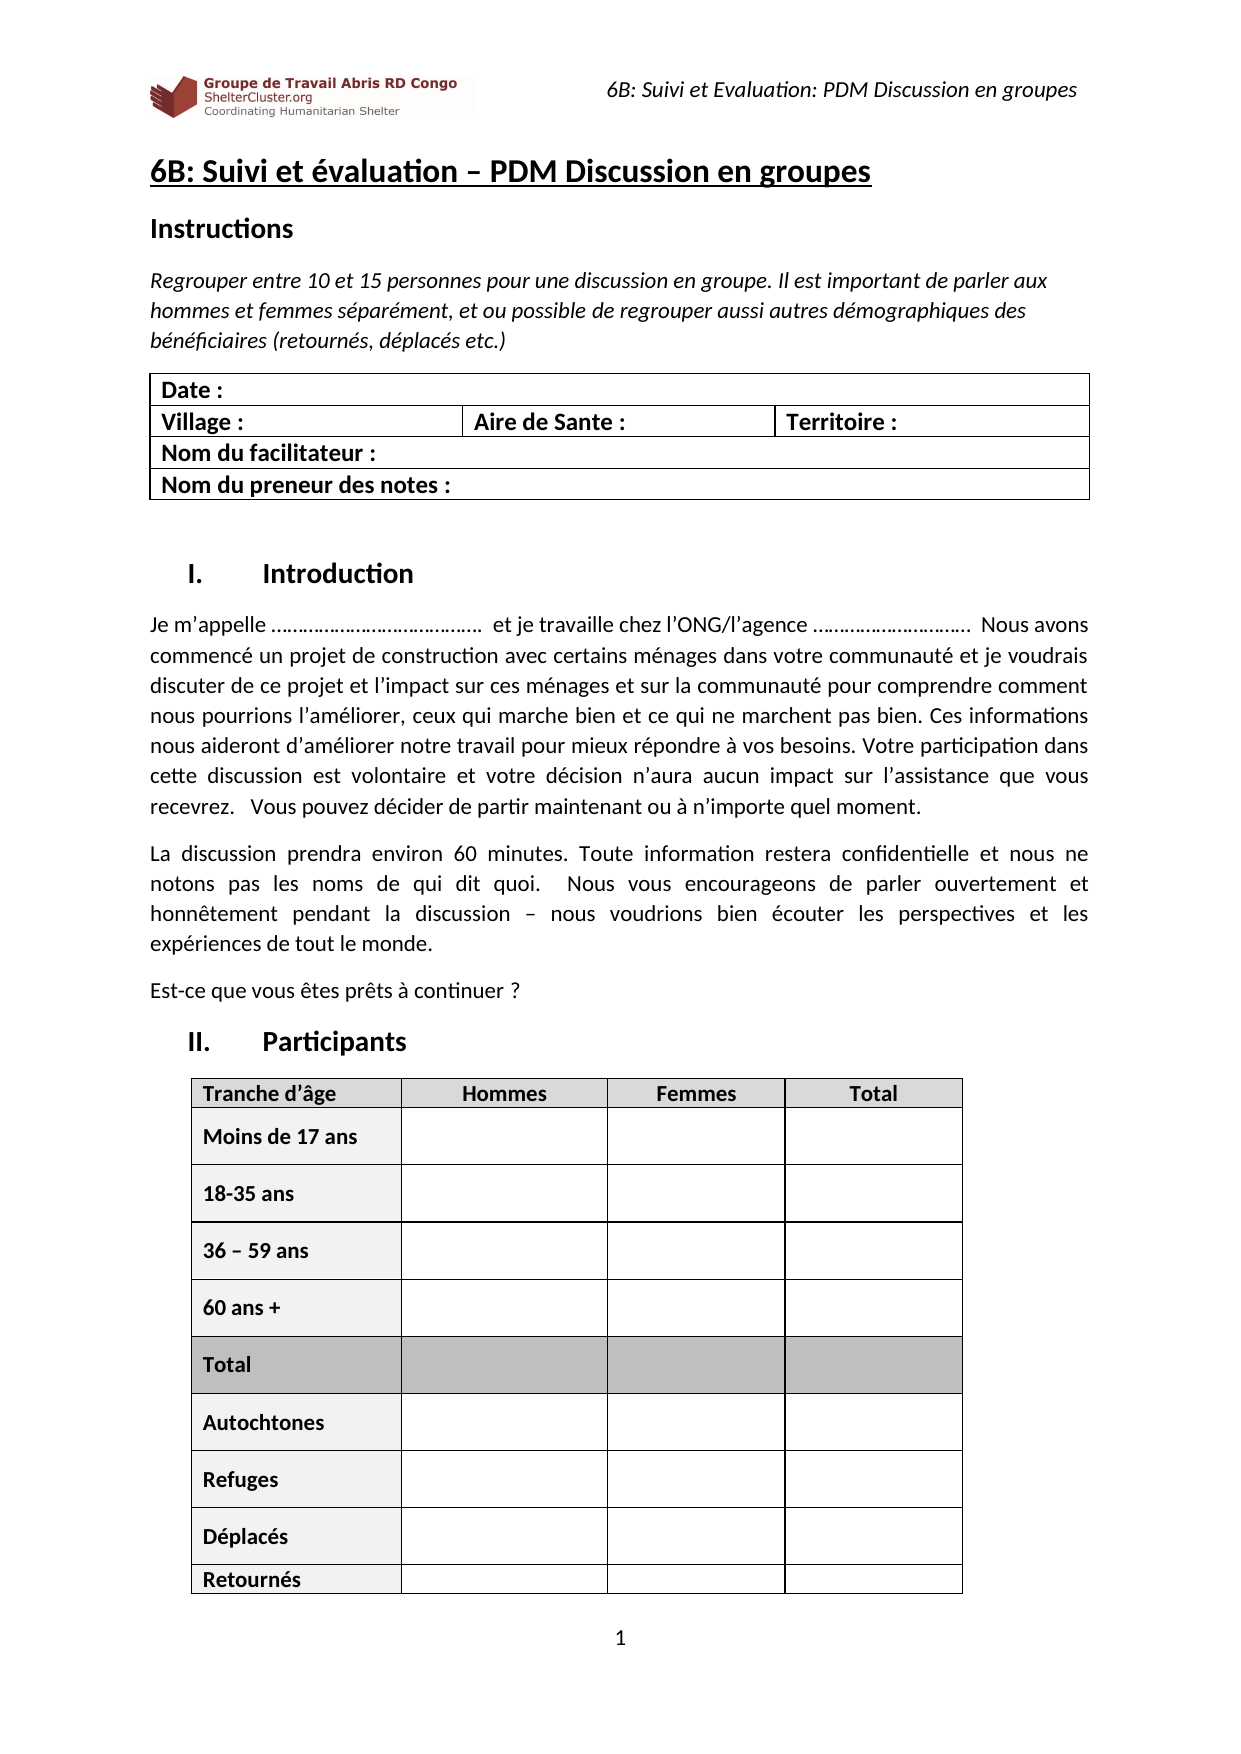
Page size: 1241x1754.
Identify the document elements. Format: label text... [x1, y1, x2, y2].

table_cell [402, 1223, 607, 1278]
table_cell [402, 1280, 607, 1336]
table_cell 36 – 59 ans [192, 1223, 401, 1278]
table_cell 60 ans + [192, 1280, 401, 1336]
table_cell [402, 1108, 607, 1164]
text Instructions [150, 211, 1090, 246]
table_cell [608, 1394, 784, 1450]
table_cell [402, 1508, 607, 1564]
table_cell [786, 1394, 962, 1450]
table_cell [402, 1165, 607, 1221]
table_cell Village : [151, 406, 462, 436]
table_cell Déplacés [192, 1508, 401, 1564]
list Introduction [187, 555, 1090, 591]
text Est-ce que vous êtes prêts à continuer ? [150, 976, 1090, 1004]
table_cell [786, 1223, 962, 1278]
table_cell [608, 1565, 784, 1593]
table_cell Moins de 17 ans [192, 1108, 401, 1164]
table_cell Territoire : [776, 406, 1089, 436]
table_cell [608, 1223, 784, 1278]
table_cell [608, 1508, 784, 1564]
table_cell Autochtones [192, 1394, 401, 1450]
table_header Date : [151, 374, 1089, 404]
table_cell [786, 1165, 962, 1221]
table_cell [608, 1451, 784, 1507]
table_header Total [786, 1079, 962, 1107]
list Participants [187, 1023, 1090, 1059]
table_cell Total [192, 1337, 401, 1393]
table_cell Retournés [192, 1565, 401, 1593]
table_cell [402, 1337, 607, 1393]
table_cell Aire de Sante : [463, 406, 774, 436]
text Regrouper entre 10 et 15 personnes pour une discussion en groupe. Il est important de parler aux hommes et femmes séparément, et ou possible de regrouper aussi autres démographiques des bénéficiaires (retournés, déplacés etc.) [150, 266, 1090, 354]
table_cell [786, 1337, 962, 1393]
table_cell Nom du facilitateur : [151, 437, 1089, 468]
table_cell [608, 1108, 784, 1164]
table_cell [608, 1337, 784, 1393]
table_cell 18-35 ans [192, 1165, 401, 1221]
table_cell [402, 1565, 607, 1593]
table_cell [786, 1108, 962, 1164]
table_cell [608, 1280, 784, 1336]
table_cell [402, 1451, 607, 1507]
text Je m’appelle …………………………………. et je travaille chez l’ONG/l’agence ………………………… Nous avons commencé un projet de construction avec certains ménages dans votre communauté et je voudrais discuter de ce projet et l’impact sur ces ménages et sur la communauté pour comprendre comment nous pourrions l’améliorer, ceux qui marche bien et ce qui ne marchent pas bien. Ces informations nous aideront d’améliorer notre travail pour mieux répondre à vos besoins. Votre participation dans cette discussion est volontaire et votre décision n’aura aucun impact sur l’assistance que vous recevrez. Vous pouvez décider de partir maintenant ou à n’importe quel moment. [150, 611, 1090, 820]
table_cell [786, 1508, 962, 1564]
table_cell [608, 1165, 784, 1221]
text 6B: Suivi et évaluation – PDM Discussion en groupes [150, 150, 1090, 191]
picture [150, 76, 475, 118]
table_header Tranche d’âge [192, 1079, 401, 1107]
table_cell [786, 1451, 962, 1507]
table_header Hommes [402, 1079, 607, 1107]
table_header Femmes [608, 1079, 784, 1107]
table_cell [786, 1565, 962, 1593]
table_cell Refuges [192, 1451, 401, 1507]
text La discussion prendra environ 60 minutes. Toute information restera confidentielle et nous ne notons pas les noms de qui dit quoi. Nous vous encourageons de parler ouvertement et honnêtement pendant la discussion – nous voudrions bien écouter les perspectives et les expériences de tout le monde. [150, 839, 1090, 957]
table_cell Nom du preneur des notes : [151, 469, 1089, 499]
table_cell [402, 1394, 607, 1450]
table_cell [786, 1280, 962, 1336]
